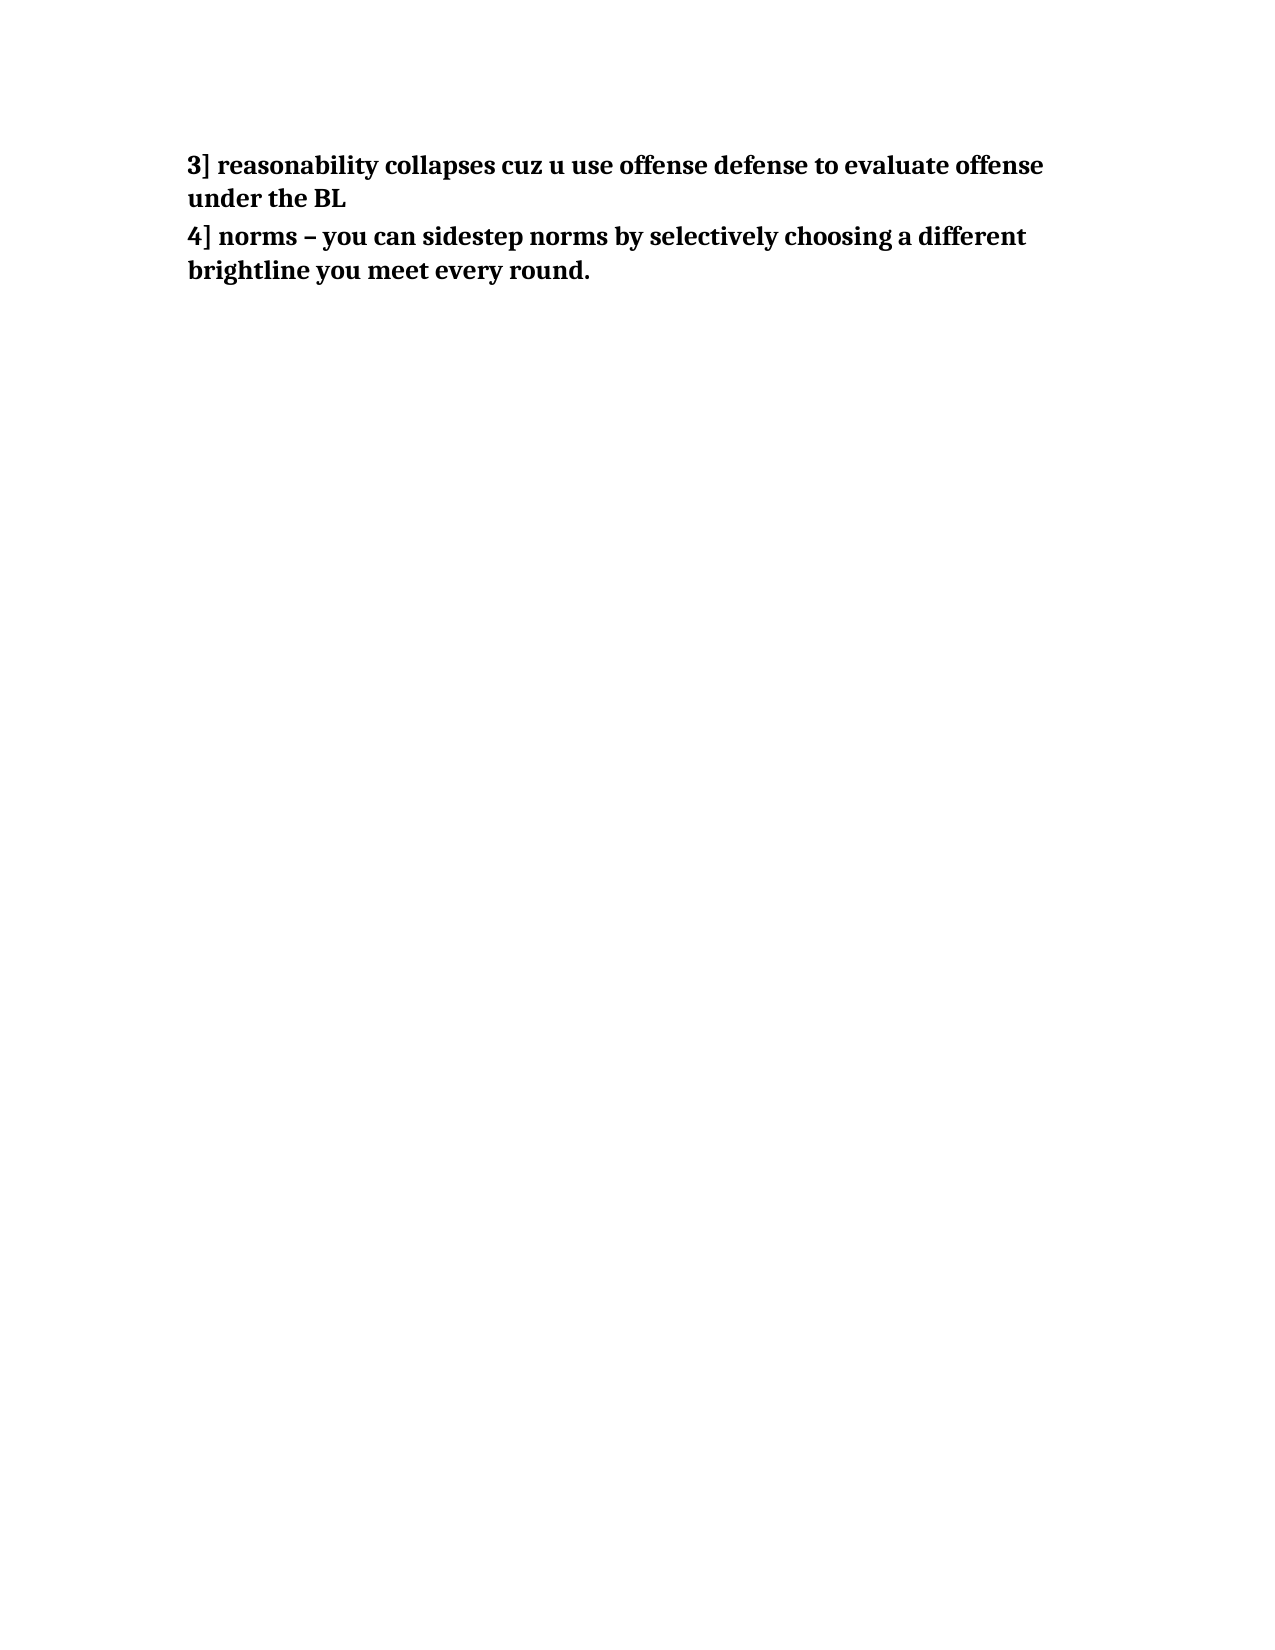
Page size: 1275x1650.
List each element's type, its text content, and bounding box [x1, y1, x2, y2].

subtitle 4] norms – you can sidestep norms by selectively choosing a different brightline you meet every round. [187, 221, 1087, 286]
subtitle 3] reasonability collapses cuz u use offense defense to evaluate offense under the BL [187, 150, 1087, 215]
